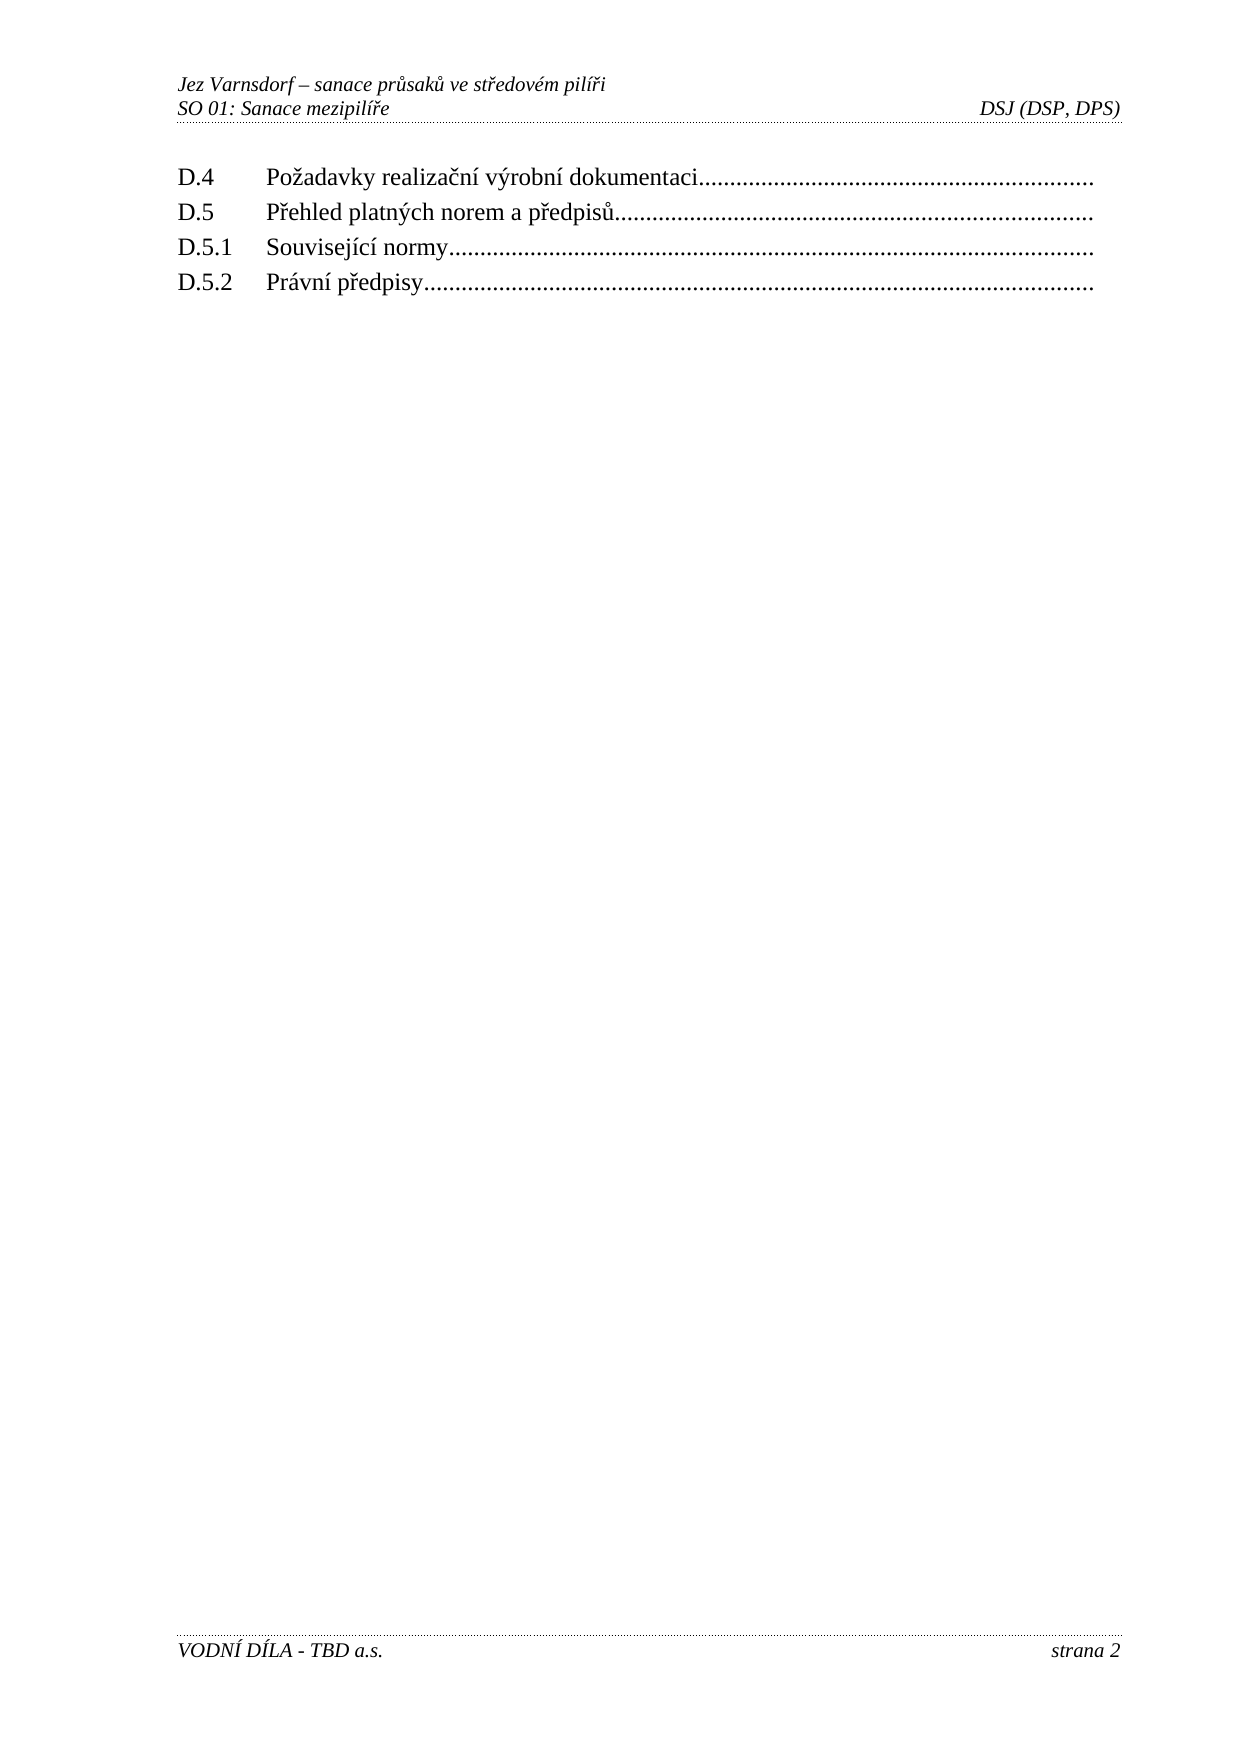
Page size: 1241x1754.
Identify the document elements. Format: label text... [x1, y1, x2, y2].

text D.5.1 Související normy 14 [177, 232, 1033, 261]
text D.5 Přehled platných norem a předpisů 14 [177, 197, 1033, 226]
text D.4 Požadavky realizační výrobní dokumentaci 13 [177, 162, 1033, 191]
text D.5.2 Právní předpisy 15 [177, 267, 1033, 296]
